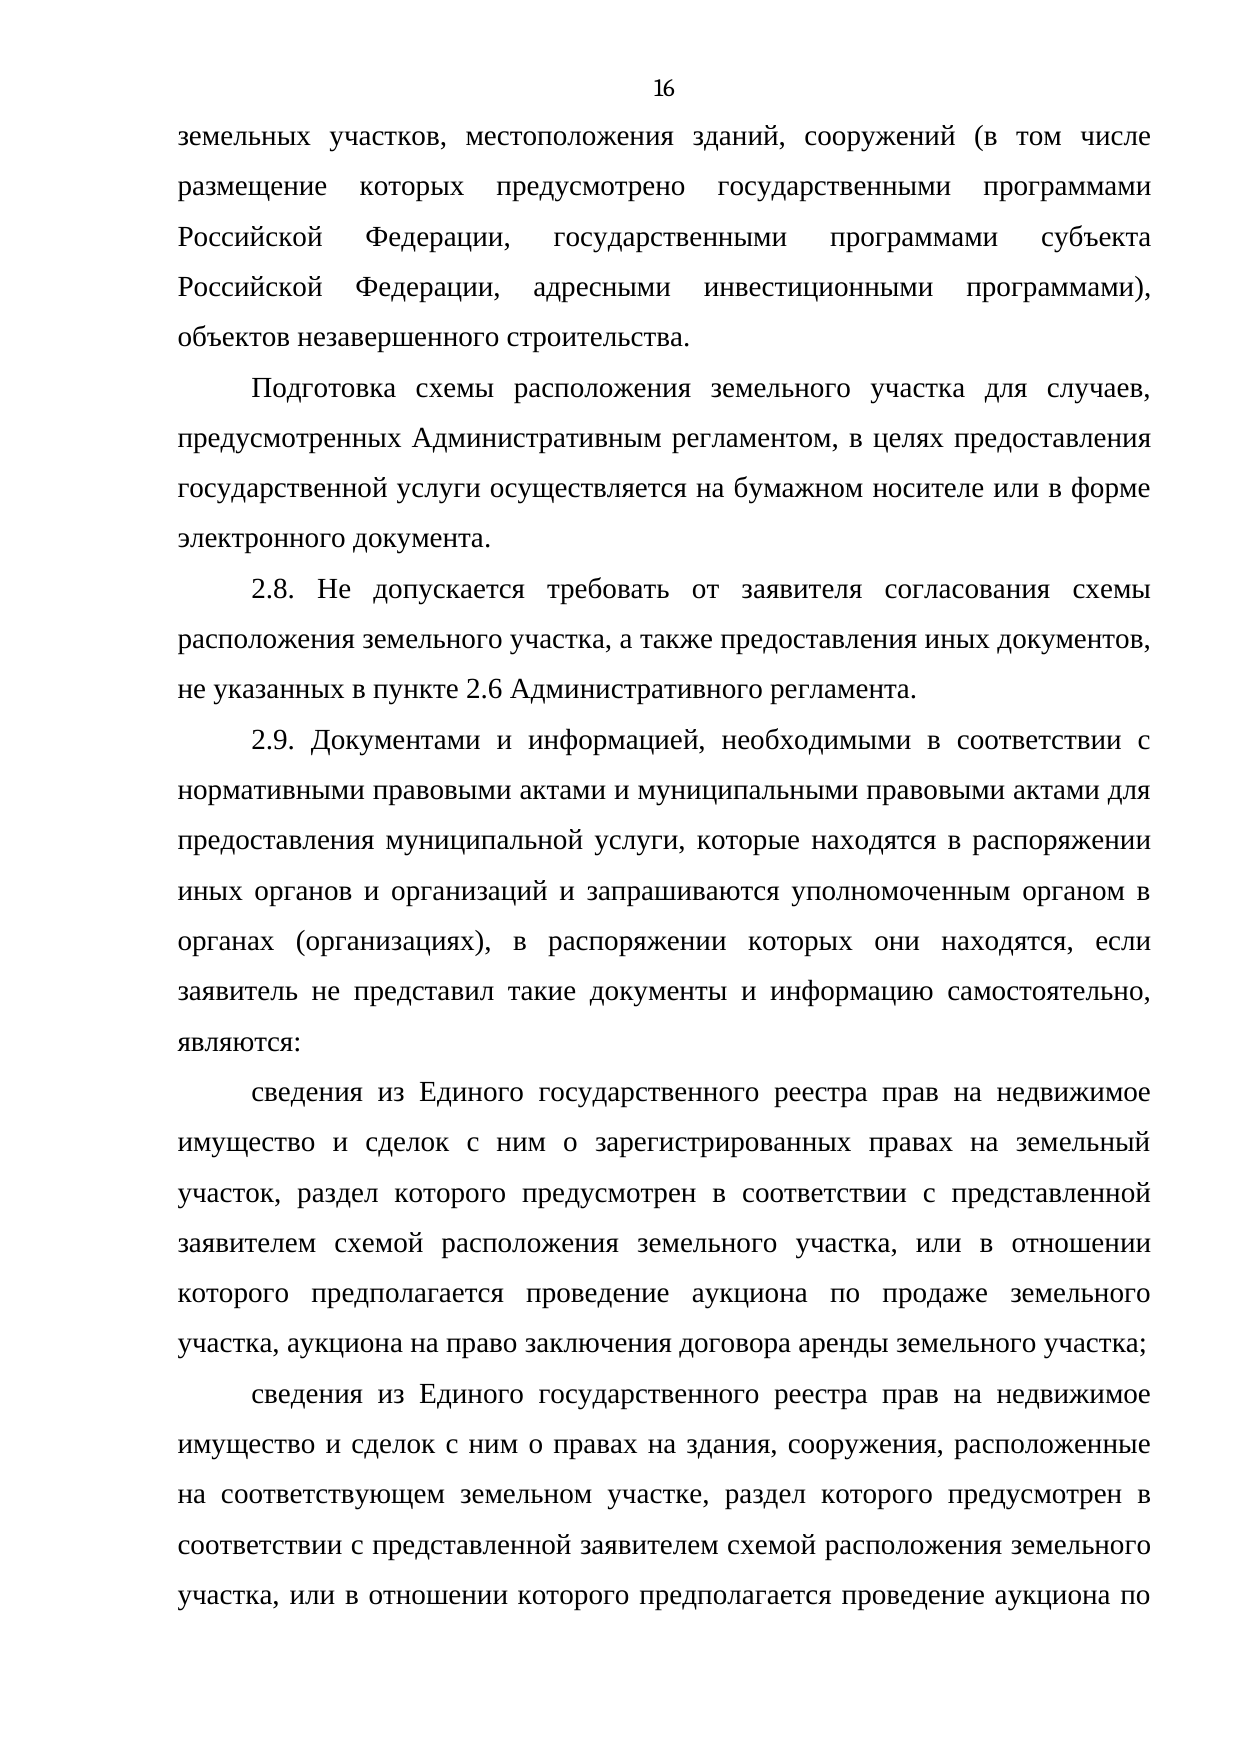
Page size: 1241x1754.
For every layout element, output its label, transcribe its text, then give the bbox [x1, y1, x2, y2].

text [177, 1376, 1152, 1611]
text 2.9. Документами и информацией, необходимыми в соответствии с нормативными правовыми актами и муниципальными правовыми актами для предоставления муниципальной услуги, которые находятся в распоряжении иных органов и организаций и запрашиваются уполномоченным органом в органах (организациях), в распоряжении которых они находятся, если заявитель не представил такие документы и информацию самостоятельно, являются: [177, 722, 1152, 1057]
text Подготовка схемы расположения земельного участка для случаев, предусмотренных Административным регламентом, в целях предоставления государственной услуги осуществляется на бумажном носителе или в форме электронного документа. [177, 370, 1152, 554]
text сведения из Единого государственного реестра прав на недвижимое имущество и сделок с ним о зарегистрированных правах на земельный участок, раздел которого предусмотрен в соответствии с представленной заявителем схемой расположения земельного участка, или в отношении которого предполагается проведение аукциона по продаже земельного участка, аукциона на право заключения договора аренды земельного участка; [177, 1074, 1152, 1359]
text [177, 118, 1152, 353]
text 2.8. Не допускается требовать от заявителя согласования схемы расположения земельного участка, а также предоставления иных документов, не указанных в пункте 2.6 Административного регламента. [177, 571, 1152, 705]
